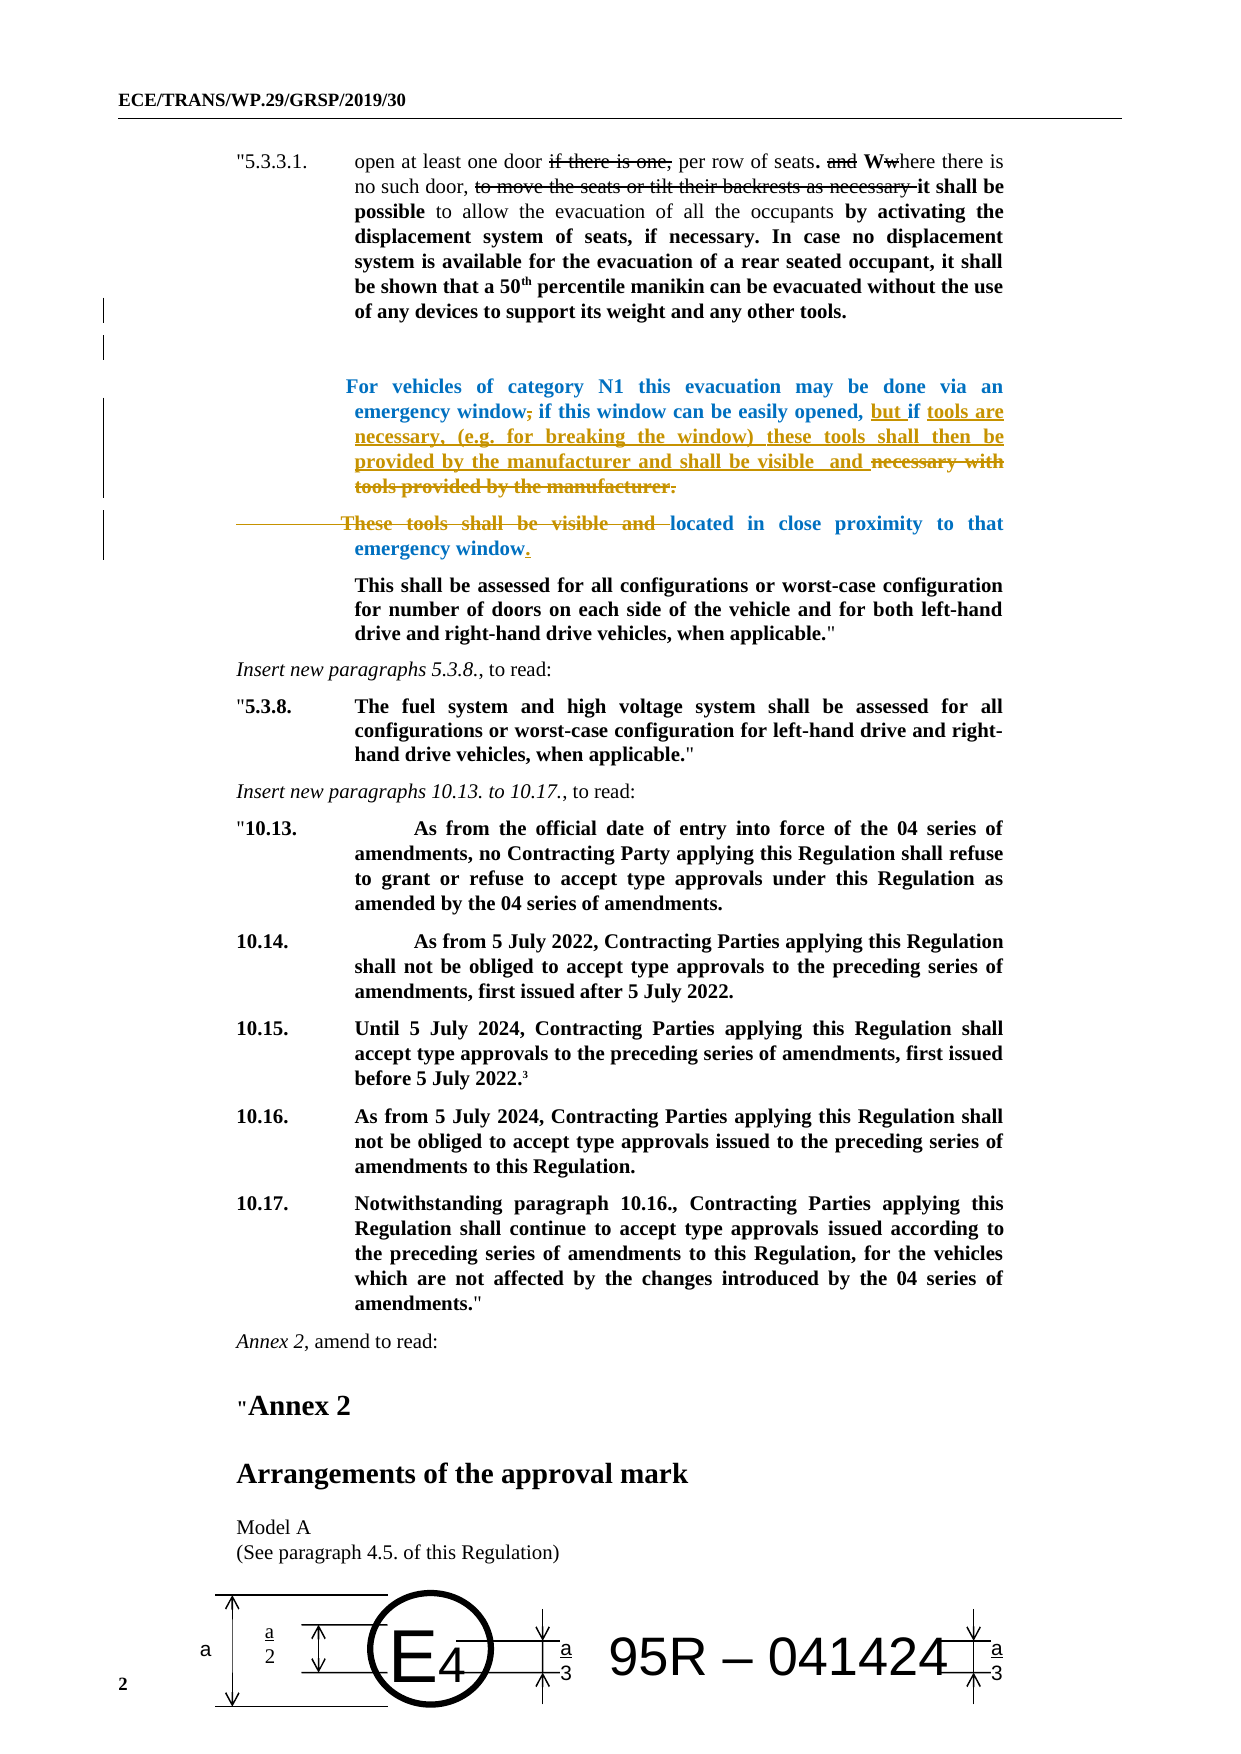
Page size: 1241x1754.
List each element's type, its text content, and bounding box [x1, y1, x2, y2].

text "5.3.3.1. open at least one door if there is one, per row of seats. and Wwhere there is no such door, to move the seats or tilt their backrests as necessary it shall be possible to allow the evacuation of all the occupants by activating the displacement system of seats, if necessary. In case no displacement system is available for the evacuation of a rear seated occupant, it shall be shown that a 50th percentile manikin can be evacuated without the use of any devices to support its weight and any other tools. [236, 148, 1004, 323]
text Annex 2, amend to read: [236, 1328, 1004, 1353]
text Model A [236, 1515, 1122, 1539]
text Arrangements of the approval mark [118, 1459, 1004, 1490]
text "10.13. As from the official date of entry into force of the 04 series of amendments, no Contracting Party applying this Regulation shall refuse to grant or refuse to accept type approvals under this Regulation as amended by the 04 series of amendments. [236, 815, 1004, 915]
text This shall be assessed for all configurations or worst-case configuration for number of doors on each side of the vehicle and for both left-hand drive and right-hand drive vehicles, when applicable." [236, 573, 1004, 645]
text Insert new paragraphs 5.3.8., to read: [236, 657, 1004, 681]
text (See paragraph 4.5. of this Regulation) [236, 1539, 1004, 1564]
text located in close proximity to that emergency window [236, 510, 1004, 560]
text 10.14. As from 5 July 2022, Contracting Parties applying this Regulation shall not be obliged to accept type approvals to the preceding series of amendments, first issued after 5 July 2022. [236, 928, 1004, 1003]
text "5.3.8. The fuel system and high voltage system shall be assessed for all configurations or worst-case configuration for left-hand drive and right-hand drive vehicles, when applicable." [236, 694, 1004, 766]
text 10.16. As from 5 July 2024, Contracting Parties applying this Regulation shall not be obliged to accept type approvals issued to the preceding series of amendments to this Regulation. [236, 1103, 1004, 1178]
text "Annex 2 [118, 1390, 1004, 1421]
text For vehicles of category N1 this evacuation may be done via an emergency window if this window can be easily opened, if [236, 373, 1004, 498]
text 10.15. Until 5 July 2024, Contracting Parties applying this Regulation shall accept type approvals to the preceding series of amendments, first issued before 5 July 2022.3 [236, 1015, 1004, 1090]
text Insert new paragraphs 10.13. to 10.17., to read: [236, 779, 1004, 803]
text 10.17. Notwithstanding paragraph 10.16., Contracting Parties applying this Regulation shall continue to accept type approvals issued according to the preceding series of amendments to this Regulation, for the vehicles which are not affected by the changes introduced by the 04 series of amendments." [236, 1190, 1004, 1315]
